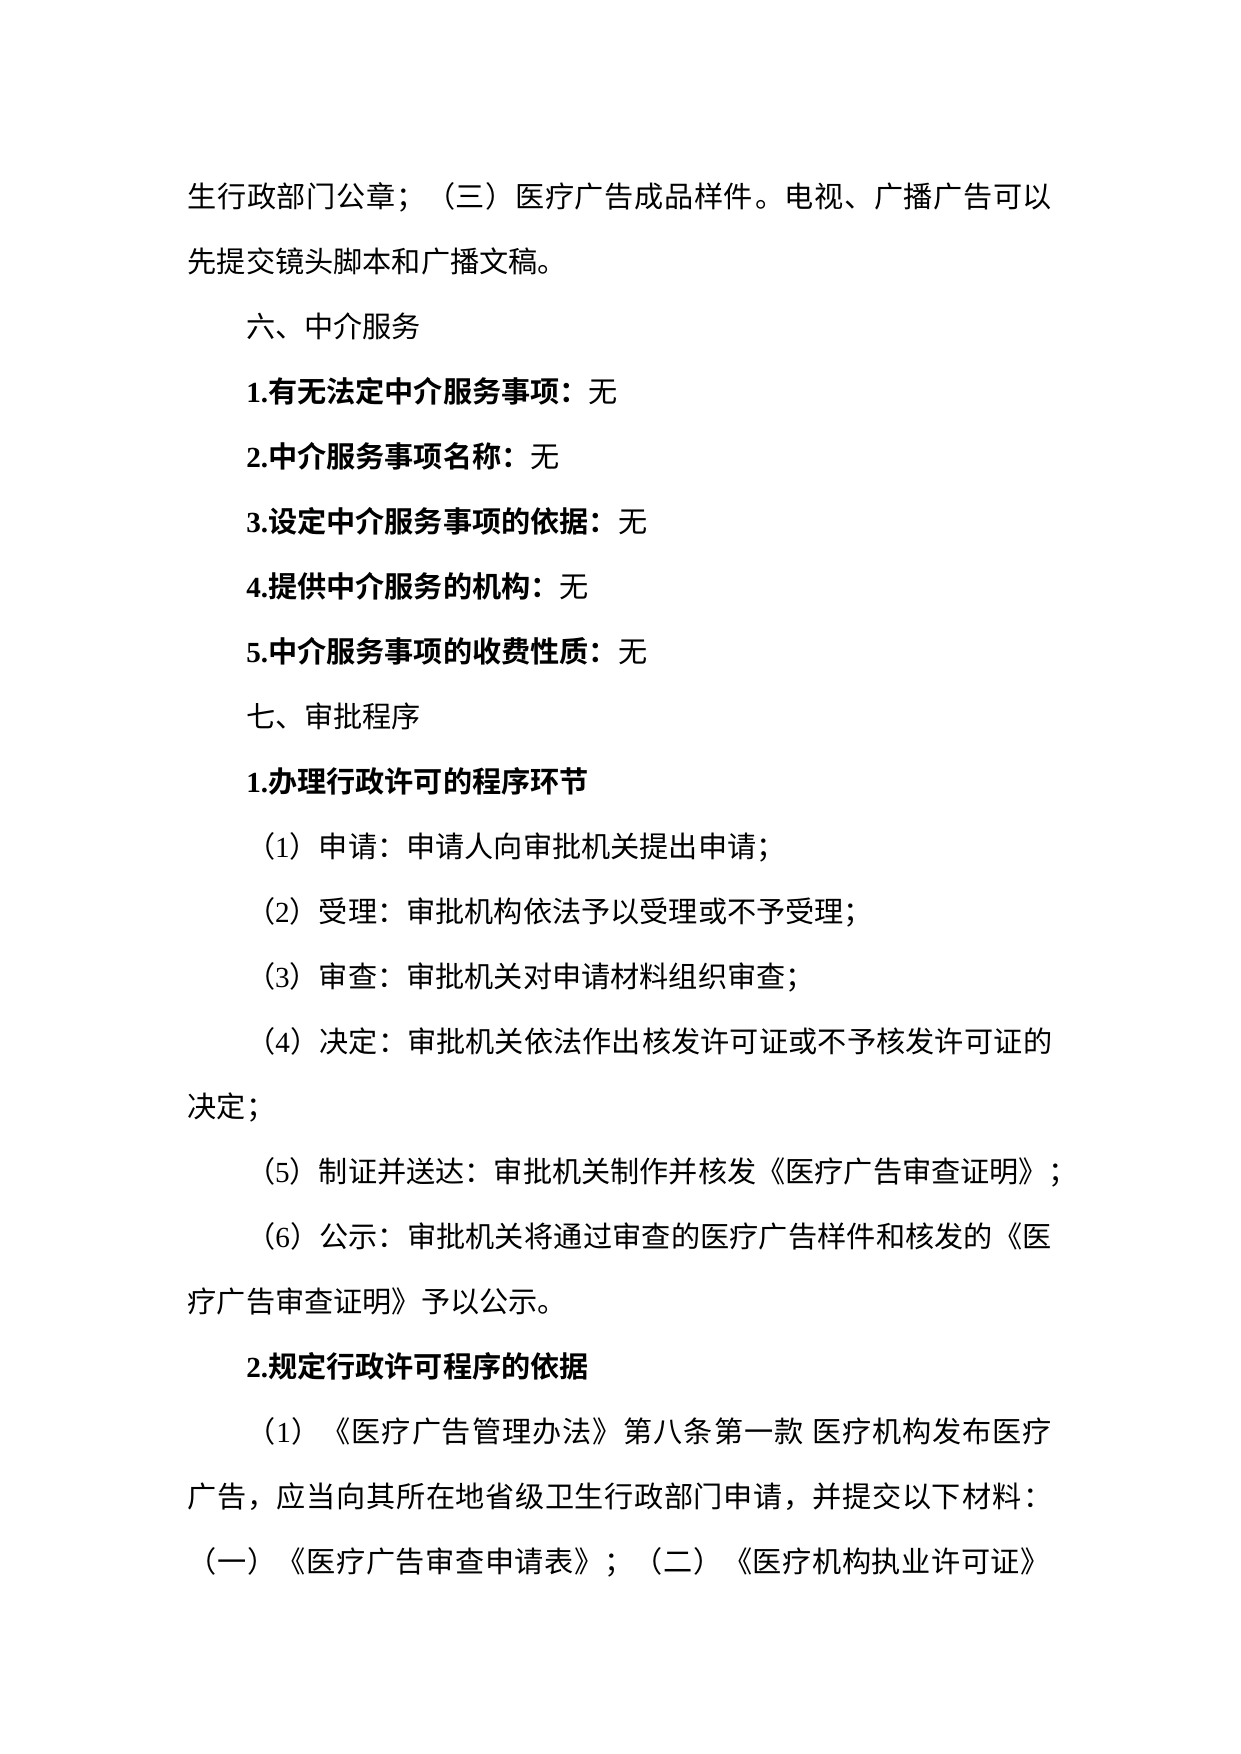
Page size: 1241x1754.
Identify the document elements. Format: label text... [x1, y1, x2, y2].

text 2.规定行政许可程序的依据 [187, 1332, 1053, 1397]
text 七、审批程序 [187, 682, 1053, 747]
text （2）受理：审批机构依法予以受理或不予受理； [187, 877, 1053, 942]
text （4）决定：审批机关依法作出核发许可证或不予核发许可证的决定； [187, 1007, 1053, 1137]
text （1）申请：申请人向审批机关提出申请； [187, 812, 1053, 877]
text 1.办理行政许可的程序环节 [187, 747, 1053, 812]
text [187, 1397, 1053, 1592]
text 1.有无法定中介服务事项：无 [187, 357, 1053, 422]
text 六、中介服务 [187, 292, 1053, 357]
text （6）公示：审批机关将通过审查的医疗广告样件和核发的《医疗广告审查证明》予以公示。 [187, 1202, 1053, 1332]
text 5.中介服务事项的收费性质：无 [187, 617, 1053, 682]
text （3）审查：审批机关对申请材料组织审查； [187, 942, 1053, 1007]
text （5）制证并送达：审批机关制作并核发《医疗广告审查证明》； [187, 1137, 1053, 1202]
text 3.设定中介服务事项的依据：无 [187, 487, 1053, 552]
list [187, 162, 1053, 292]
text 4.提供中介服务的机构：无 [187, 552, 1053, 617]
text 2.中介服务事项名称：无 [187, 422, 1053, 487]
